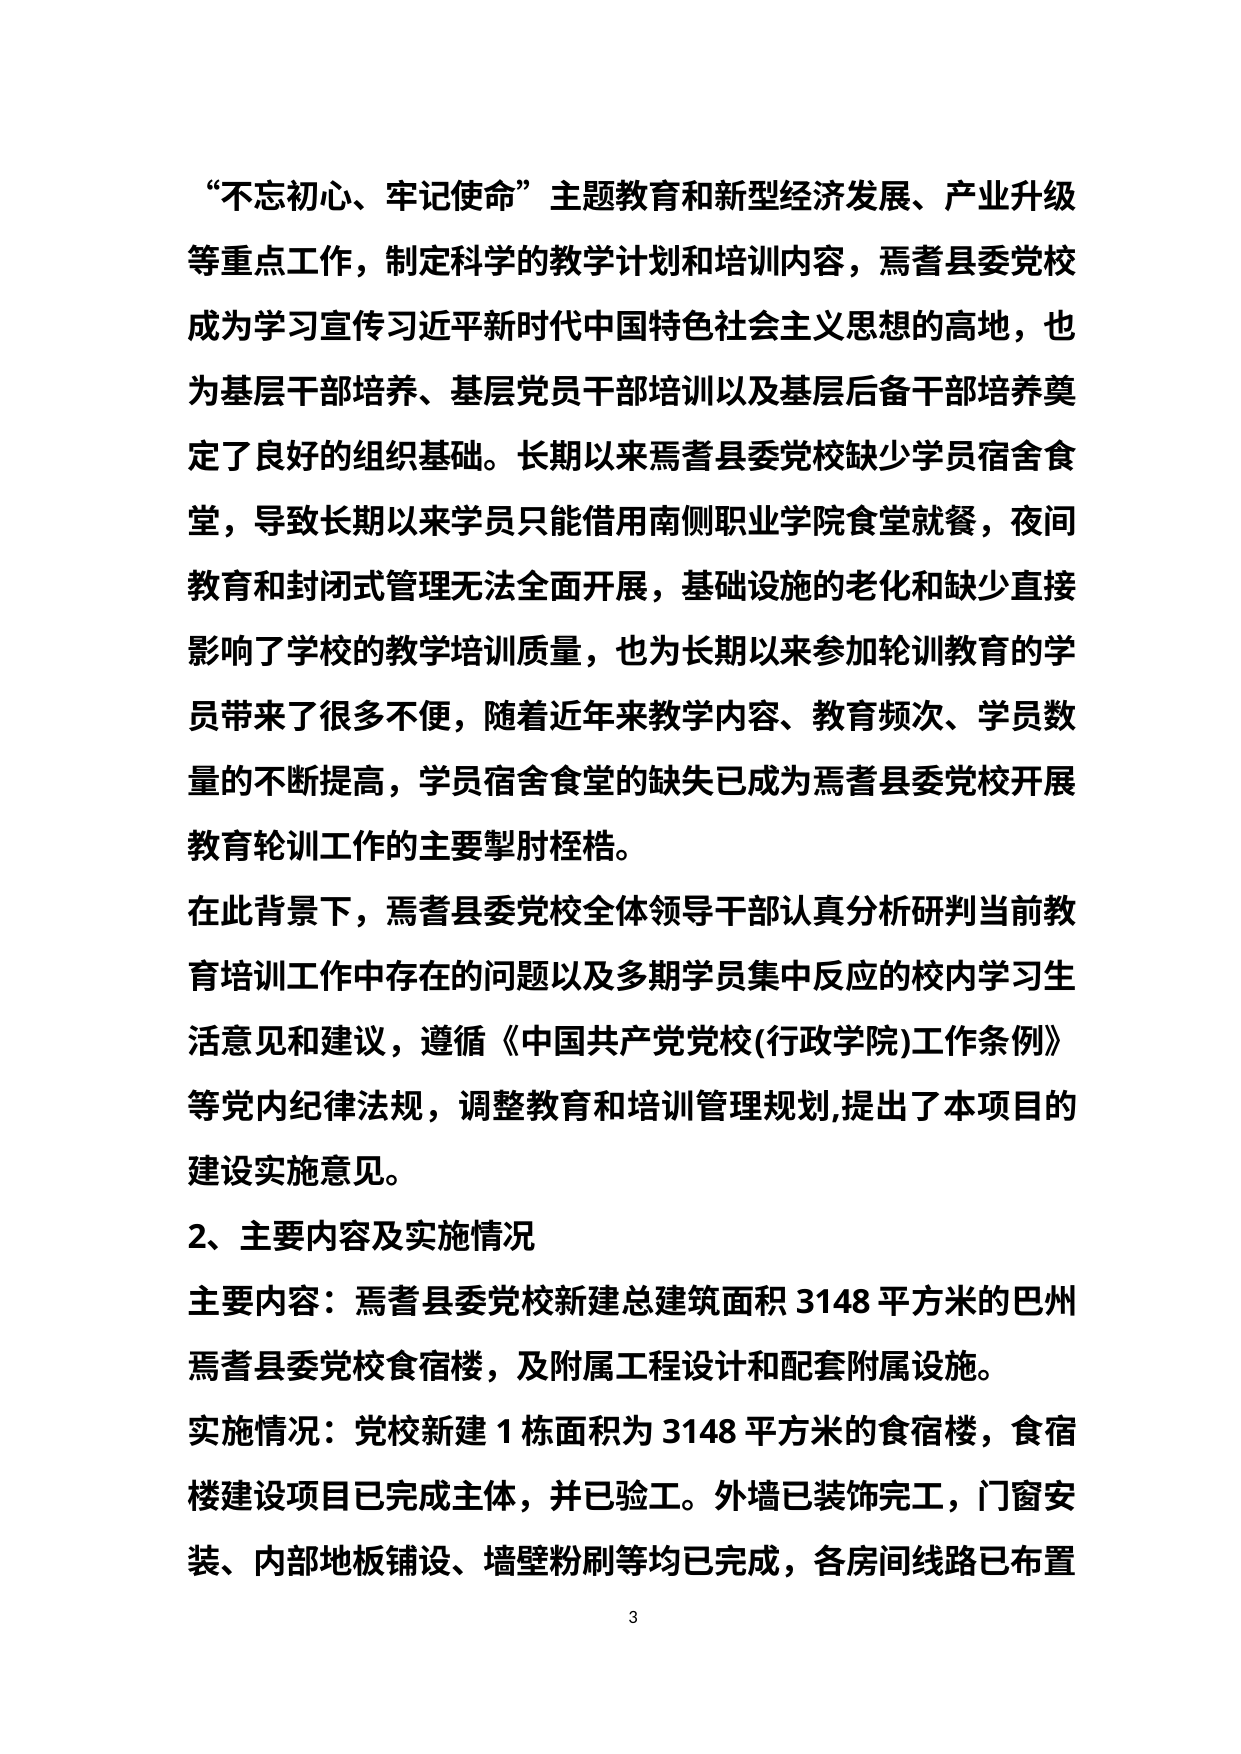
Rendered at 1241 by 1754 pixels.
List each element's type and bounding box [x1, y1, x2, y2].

text [187, 162, 1078, 1592]
